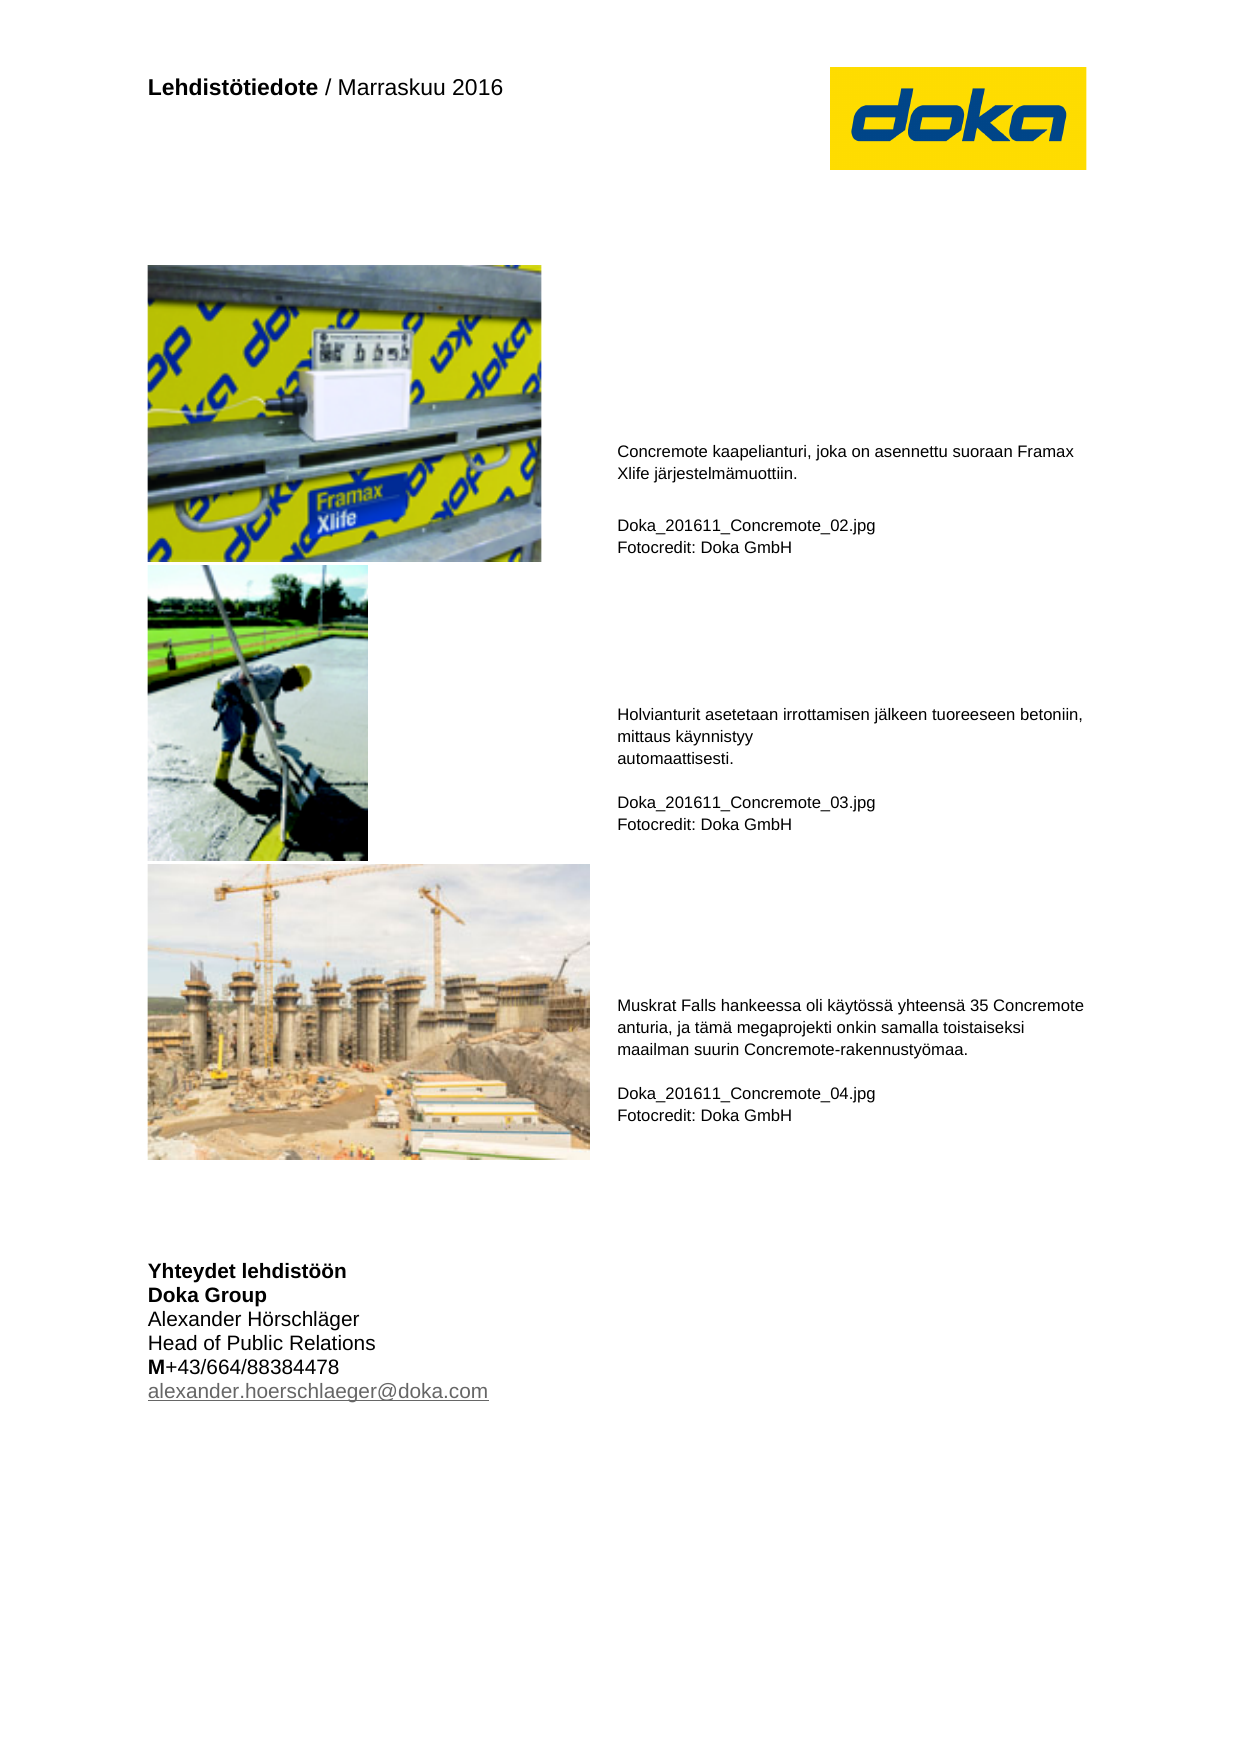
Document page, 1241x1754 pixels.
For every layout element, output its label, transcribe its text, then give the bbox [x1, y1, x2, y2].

table_header [136, 266, 606, 565]
table_cell [136, 864, 606, 1163]
picture [830, 67, 1087, 170]
text alexander.hoerschlaeger@doka.com [148, 1379, 1093, 1403]
text M+43/664/88384478 [148, 1355, 1093, 1379]
text Doka Group [148, 1283, 1093, 1307]
table_cell Muskrat Falls hankeessa oli käytössä yhteensä 35 Concremote anturia, ja tämä megaprojekti onkin samalla toistaiseksi maailman suurin Concremote-rakennustyömaa. Doka_201611_Concremote_04.jpg Fotocredit: Doka GmbH [606, 864, 1104, 1163]
picture [147, 265, 542, 562]
table_cell [136, 565, 606, 864]
text Yhteydet lehdistöön [148, 1259, 1093, 1283]
picture [147, 864, 590, 1160]
picture [147, 565, 368, 861]
table_cell Holvianturit asetetaan irrottamisen jälkeen tuoreeseen betoniin, mittaus käynnistyy automaattisesti. Doka_201611_Concremote_03.jpg Fotocredit: Doka GmbH [606, 565, 1104, 864]
text Alexander Hörschläger [148, 1307, 1093, 1331]
text Head of Public Relations [148, 1331, 1093, 1355]
table_header Concremote kaapelianturi, joka on asennettu suoraan Framax Xlife järjestelmämuottiin. Doka_201611_Concremote_02.jpg Fotocredit: Doka GmbH [606, 266, 1104, 565]
